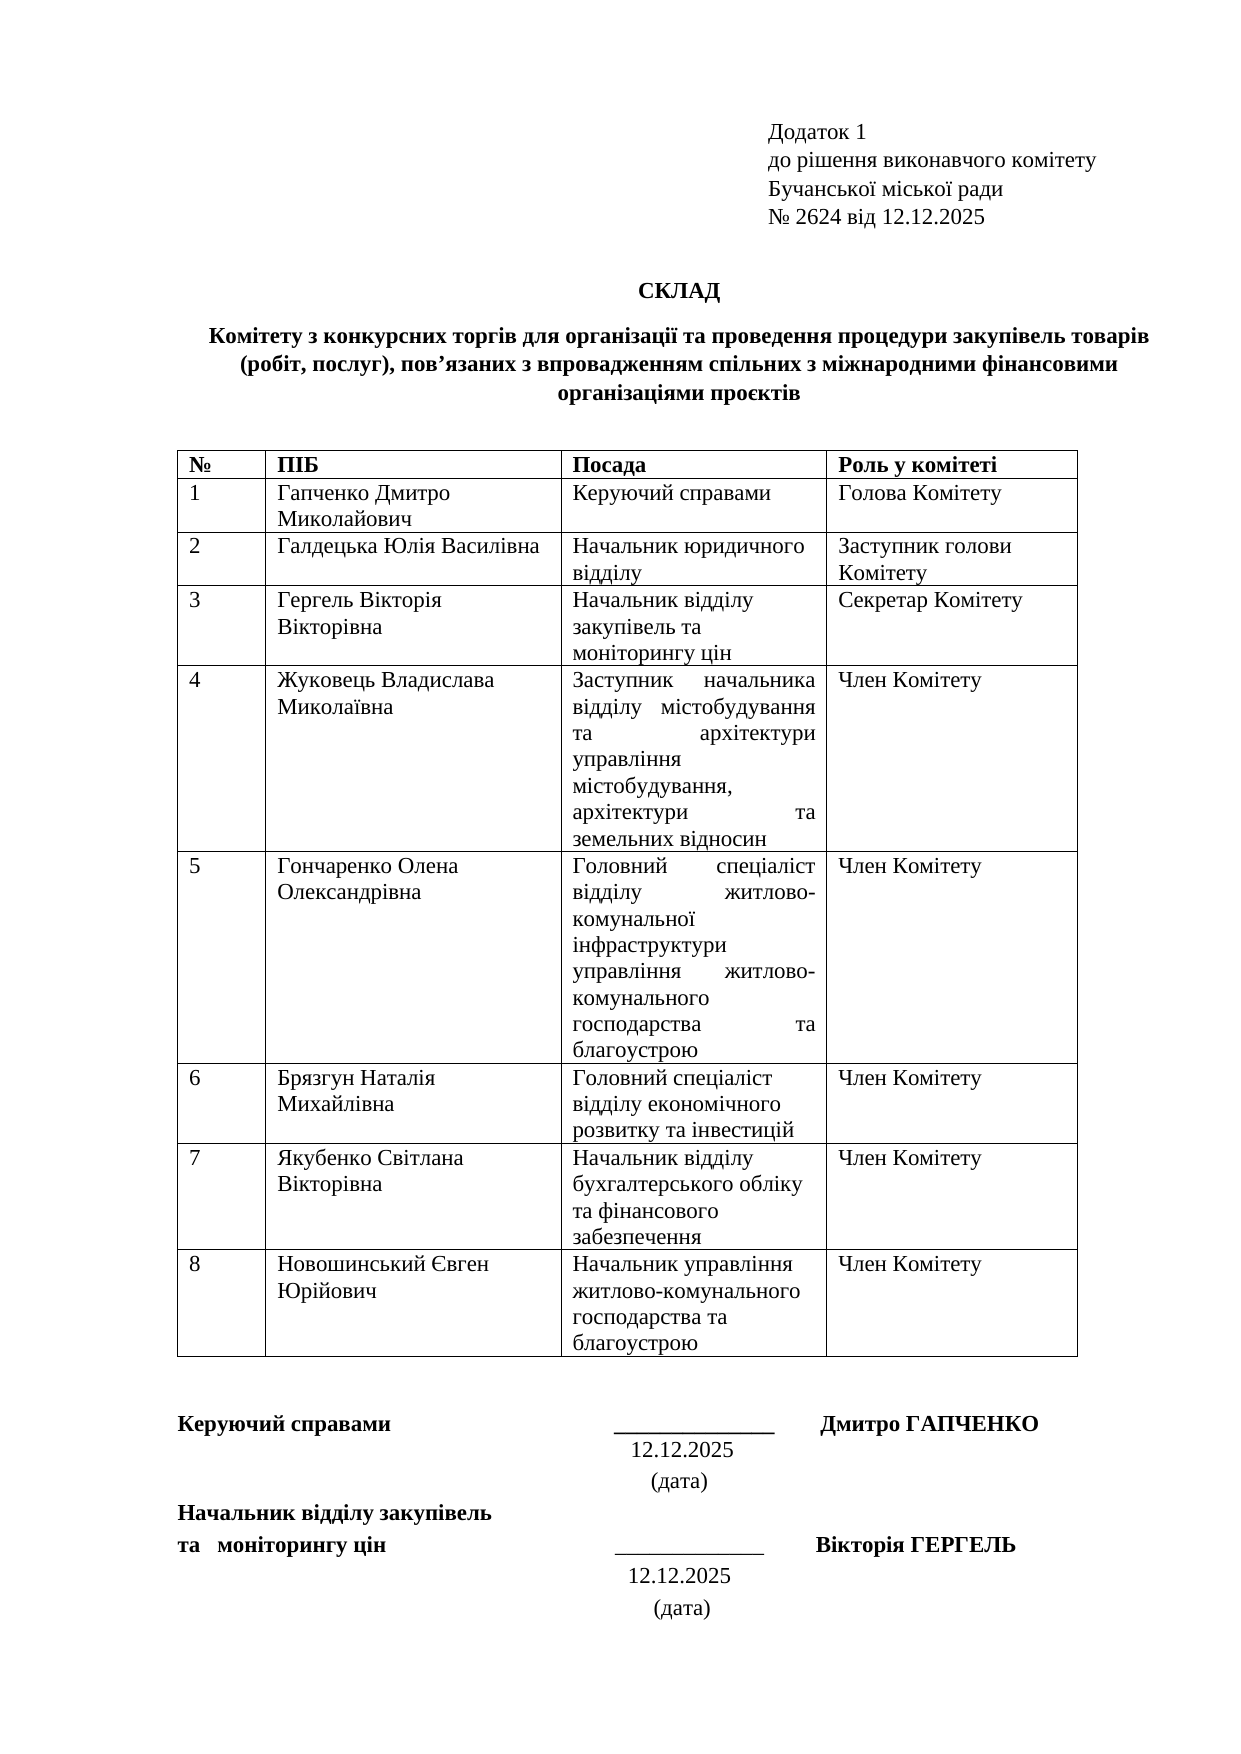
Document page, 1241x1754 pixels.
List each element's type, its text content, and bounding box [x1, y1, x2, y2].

table_cell 2 [178, 533, 265, 585]
table_cell Голова Комітету [827, 479, 1077, 532]
text до рішення виконавчого комітету [768, 147, 1181, 173]
table_cell Заступник голови Комітету [827, 533, 1077, 585]
table_cell 4 [178, 666, 265, 851]
table_cell Член Комітету [827, 1064, 1077, 1143]
table_cell Головний спеціаліст відділу економічного розвитку та інвестицій [562, 1064, 826, 1143]
table_cell Гапченко Дмитро Миколайович [266, 479, 561, 532]
table_header ПІБ [266, 451, 561, 478]
table_cell Начальник відділу закупівель та моніторингу цін [562, 586, 826, 665]
table_cell 5 [178, 852, 265, 1063]
table_cell Гергель Вікторія Вікторівна [266, 586, 561, 665]
table_cell Член Комітету [827, 666, 1077, 851]
table_header Посада [562, 451, 826, 478]
table_cell Член Комітету [827, 1250, 1077, 1356]
table_cell Гончаренко Олена Олександрівна [266, 852, 561, 1063]
text Бучанської міської ради [768, 175, 1181, 201]
table_cell Новошинський Євген Юрійович [266, 1250, 561, 1356]
table_cell 8 [178, 1250, 265, 1356]
table_cell 7 [178, 1144, 265, 1249]
table_cell Жуковець Владислава Миколаївна [266, 666, 561, 851]
table_cell Секретар Комітету [827, 586, 1077, 665]
text СКЛАД [177, 277, 1181, 303]
table_cell Брязгун Наталія Михайлівна [266, 1064, 561, 1143]
text (дата) [177, 1467, 1181, 1494]
text Керуючий справами ______________ Дмитро ГАПЧЕНКО [177, 1409, 1181, 1436]
text (дата) [177, 1594, 1181, 1620]
table_cell Заступник начальника відділу містобудування та архітектури управління містобудування, архітектури та земельних відносин [562, 666, 826, 851]
table_cell Член Комітету [827, 1144, 1077, 1249]
table_cell 1 [178, 479, 265, 532]
text 12.12.2025 [177, 1562, 1181, 1588]
table_cell Головний спеціаліст відділу житлово-комунальної інфраструктури управління житлово-комунального господарства та благоустрою [562, 852, 826, 1063]
text Додаток 1 [768, 118, 1181, 144]
table_header № [178, 451, 265, 478]
table_cell Начальник юридичного відділу [562, 533, 826, 585]
table_header Роль у комітеті [827, 451, 1077, 478]
text Начальник відділу закупівель [177, 1499, 1181, 1525]
table_cell Керуючий справами [562, 479, 826, 532]
table_cell Начальник управління житлово-комунального господарства та благоустрою [562, 1250, 826, 1356]
table_cell 3 [178, 586, 265, 665]
text № 2624 від 12.12.2025 [768, 203, 1181, 230]
table_cell 6 [178, 1064, 265, 1143]
table_cell Начальник відділу бухгалтерського обліку та фінансового забезпечення [562, 1144, 826, 1249]
table_cell Галдецька Юлія Василівна [266, 533, 561, 585]
text Комітету з конкурсних торгів для організації та проведення процедури закупівель товарів (робіт, послуг), пов’язаних з впровадженням спільних з міжнародними фінансовими організаціями проєктів [177, 322, 1181, 405]
table_cell Якубенко Світлана Вікторівна [266, 1144, 561, 1249]
table_cell Член Комітету [827, 852, 1077, 1063]
text 12.12.2025 [177, 1436, 1181, 1462]
text та моніторингу цін _____________ Вікторія ГЕРГЕЛЬ [177, 1531, 1181, 1557]
